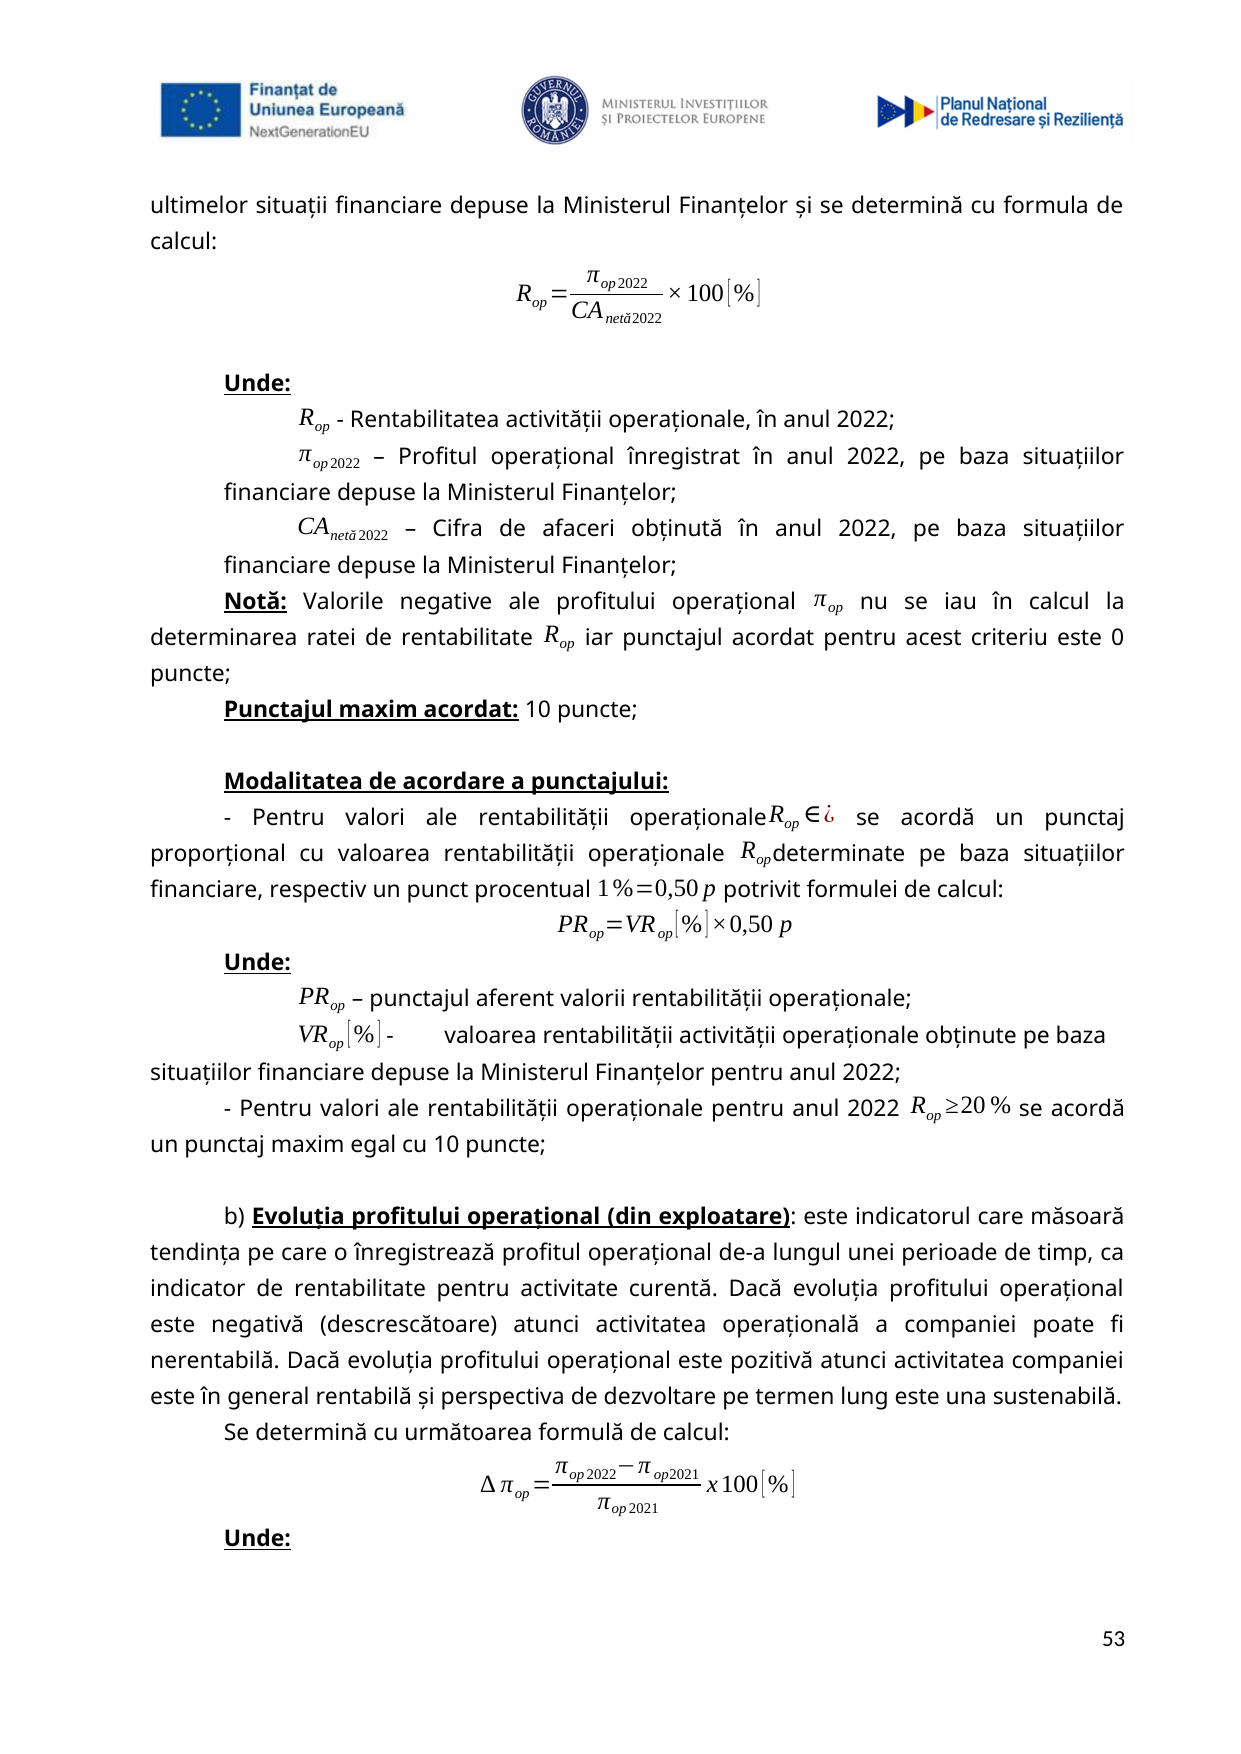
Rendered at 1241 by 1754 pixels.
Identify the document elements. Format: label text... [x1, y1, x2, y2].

text - Pentru valori ale rentabilității operaționale pentru anul 2022 se acordă un punctaj maxim egal cu 10 puncte; [150, 1092, 1125, 1159]
text Unde: [150, 367, 1125, 398]
text – Cifra de afaceri obținută în anul 2022, pe baza situațiilor financiare depuse la Ministerul Finanțelor; [224, 512, 1125, 580]
text Punctajul maxim acordat: 10 puncte; [150, 693, 1125, 724]
picture [150, 73, 1137, 161]
text Unde: [150, 1522, 1125, 1553]
text Unde: [150, 946, 1125, 977]
text - Pentru valori ale rentabilității operaționale se acordă un punctaj proporțional cu valoarea rentabilității operaționale determinate pe baza situațiilor financiare, respectiv un punct procentual potrivit formulei de calcul: [150, 801, 1125, 904]
text – punctajul aferent valorii rentabilității operaționale; [224, 982, 1125, 1014]
text - Rentabilitatea activității operaționale, în anul 2022; [224, 403, 1125, 435]
text Modalitatea de acordare a punctajului: [150, 765, 1125, 796]
text b) Evoluția profitului operațional (din exploatare): este indicatorul care măsoară tendința pe care o înregistrează profitul operațional de-a lungul unei perioade de timp, ca indicator de rentabilitate pentru activitate curentă. Dacă evoluția profitului operațional este negativă (descrescătoare) atunci activitatea operațională a companiei poate fi nerentabilă. Dacă evoluția profitului operațional este pozitivă atunci activitatea companiei este în general rentabilă și perspectiva de dezvoltare pe termen lung este una sustenabilă. [150, 1200, 1125, 1411]
text – Profitul operațional înregistrat în anul 2022, pe baza situațiilor financiare depuse la Ministerul Finanțelor; [224, 440, 1125, 508]
text Notă: Valorile negative ale profitului operațional nu se iau în calcul la determinarea ratei de rentabilitate iar punctajul acordat pentru acest criteriu este 0 puncte; [150, 585, 1125, 688]
text Se determină cu următoarea formulă de calcul: [150, 1416, 1125, 1447]
text - valoarea rentabilității activității operaționale obținute pe baza situațiilor financiare depuse la Ministerul Finanțelor pentru anul 2022; [150, 1019, 1125, 1087]
